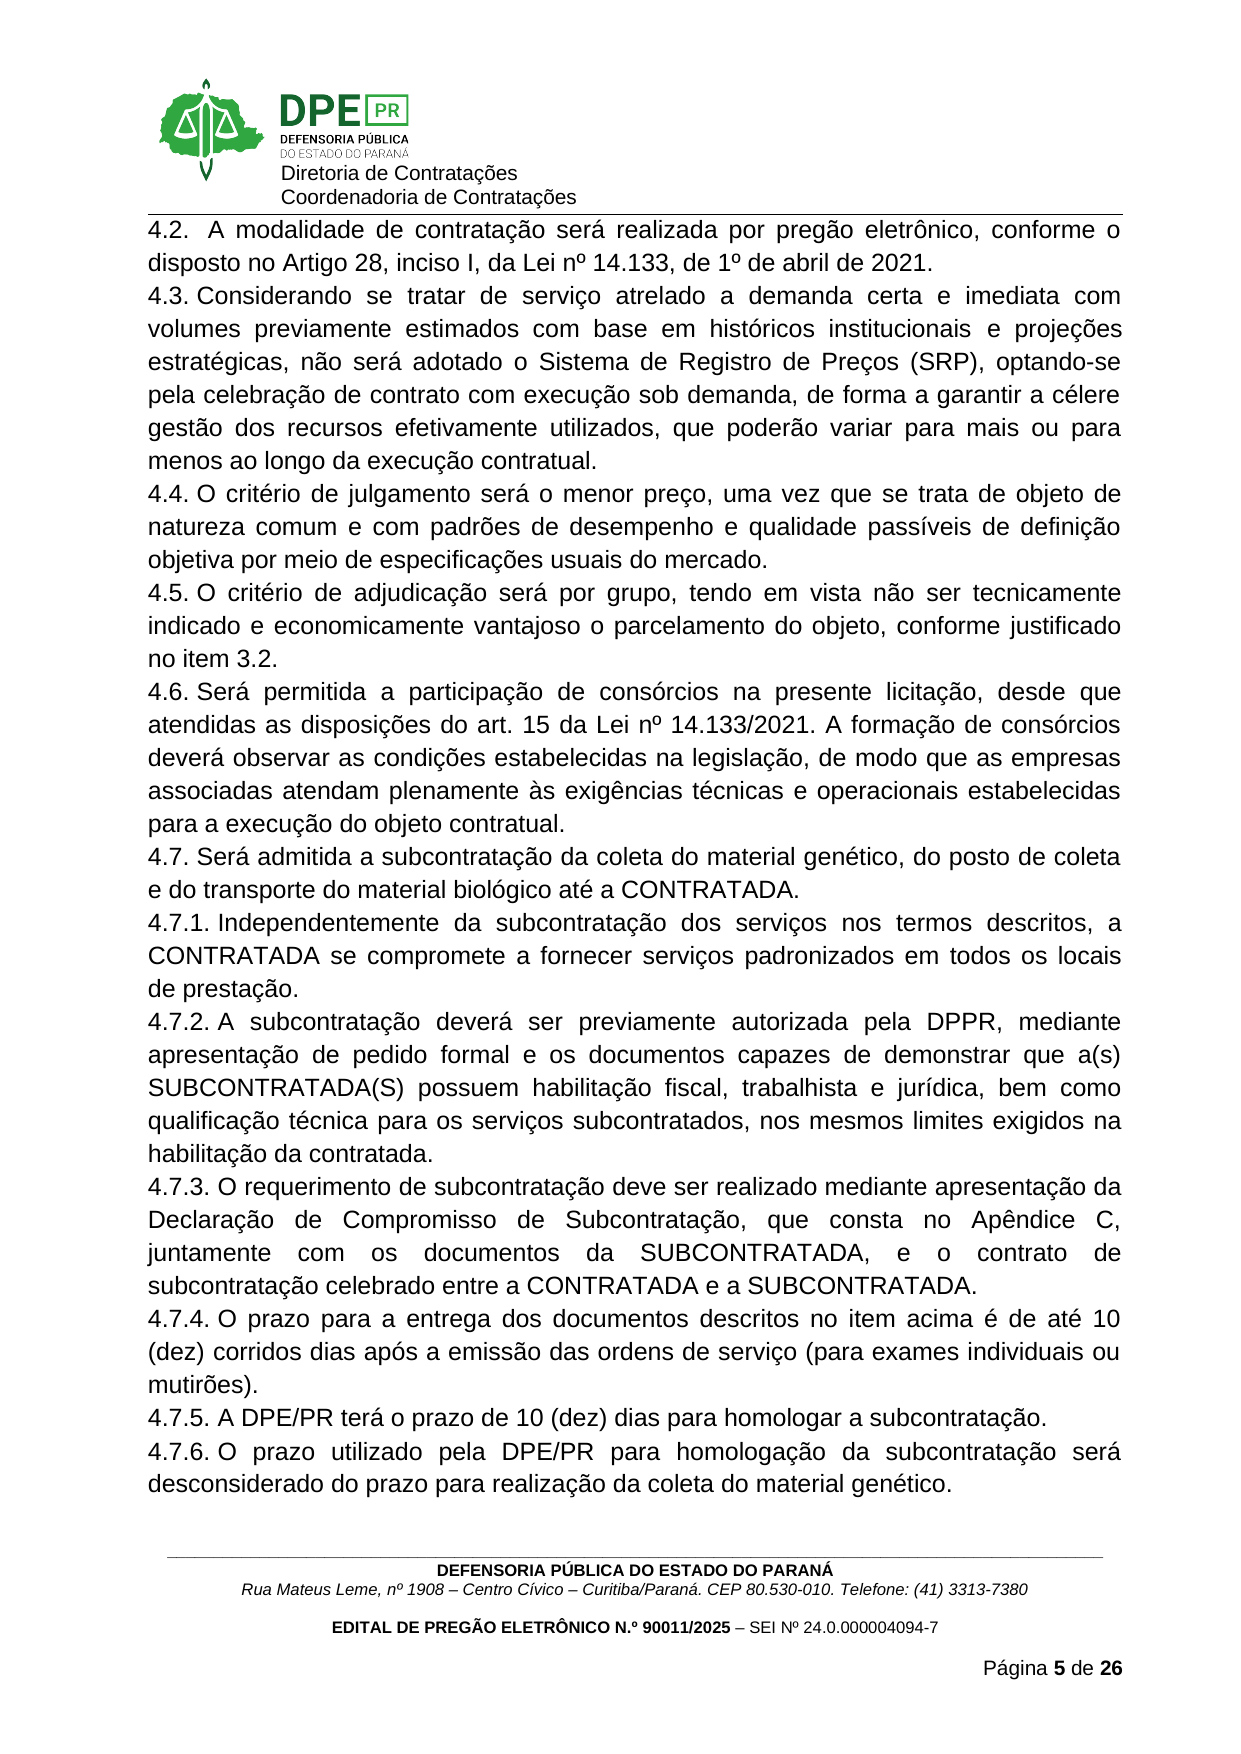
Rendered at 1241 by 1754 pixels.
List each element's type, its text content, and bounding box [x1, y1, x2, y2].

list O critério de adjudicação será por grupo, tendo em vista não ser tecnicamente indicado e economicamente vantajoso o parcelamento do objeto, conforme justificado no item 3.2. [148, 578, 1123, 673]
list O prazo utilizado pela DPE/PR para homologação da subcontratação será desconsiderado do prazo para realização da coleta do material genético. [148, 1436, 1123, 1498]
list Será admitida a subcontratação da coleta do material genético, do posto de coleta e do transporte do material biológico até a CONTRATADA. [148, 842, 1123, 904]
list Será permitida a participação de consórcios na presente licitação, desde que atendidas as disposições do art. 15 da Lei nº 14.133/2021. A formação de consórcios deverá observar as condições estabelecidas na legislação, de modo que as empresas associadas atendam plenamente às exigências técnicas e operacionais estabelecidas para a execução do objeto contratual. [148, 677, 1123, 838]
picture [159, 78, 409, 182]
list O prazo para a entrega dos documentos descritos no item acima é de até 10 (dez) corridos dias após a emissão das ordens de serviço (para exames individuais ou mutirões). [148, 1304, 1123, 1399]
list Considerando se tratar de serviço atrelado a demanda certa e imediata com volumes previamente estimados com base em históricos institucionais e projeções estratégicas, não será adotado o Sistema de Registro de Preços (SRP), optando-se pela celebração de contrato com execução sob demanda, de forma a garantir a célere gestão dos recursos efetivamente utilizados, que poderão variar para mais ou para menos ao longo da execução contratual. [148, 281, 1123, 474]
list A subcontratação deverá ser previamente autorizada pela DPPR, mediante apresentação de pedido formal e os documentos capazes de demonstrar que a(s) SUBCONTRATADA(S) possuem habilitação fiscal, trabalhista e jurídica, bem como qualificação técnica para os serviços subcontratados, nos mesmos limites exigidos na habilitação da contratada. [148, 1007, 1123, 1168]
list A DPE/PR terá o prazo de 10 (dez) dias para homologar a subcontratação. [148, 1403, 1123, 1432]
list Independentemente da subcontratação dos serviços nos termos descritos, a CONTRATADA se compromete a fornecer serviços padronizados em todos os locais de prestação. [148, 908, 1123, 1003]
list O critério de julgamento será o menor preço, uma vez que se trata de objeto de natureza comum e com padrões de desempenho e qualidade passíveis de definição objetiva por meio de especificações usuais do mercado. [148, 479, 1123, 574]
list A modalidade de contratação será realizada por pregão eletrônico, conforme o disposto no Artigo 28, inciso I, da Lei nº 14.133, de 1º de abril de 2021. [148, 215, 1123, 276]
list O requerimento de subcontratação deve ser realizado mediante apresentação da Declaração de Compromisso de Subcontratação, que consta no Apêndice C, juntamente com os documentos da SUBCONTRATADA, e o contrato de subcontratação celebrado entre a CONTRATADA e a SUBCONTRATADA. [148, 1172, 1123, 1300]
